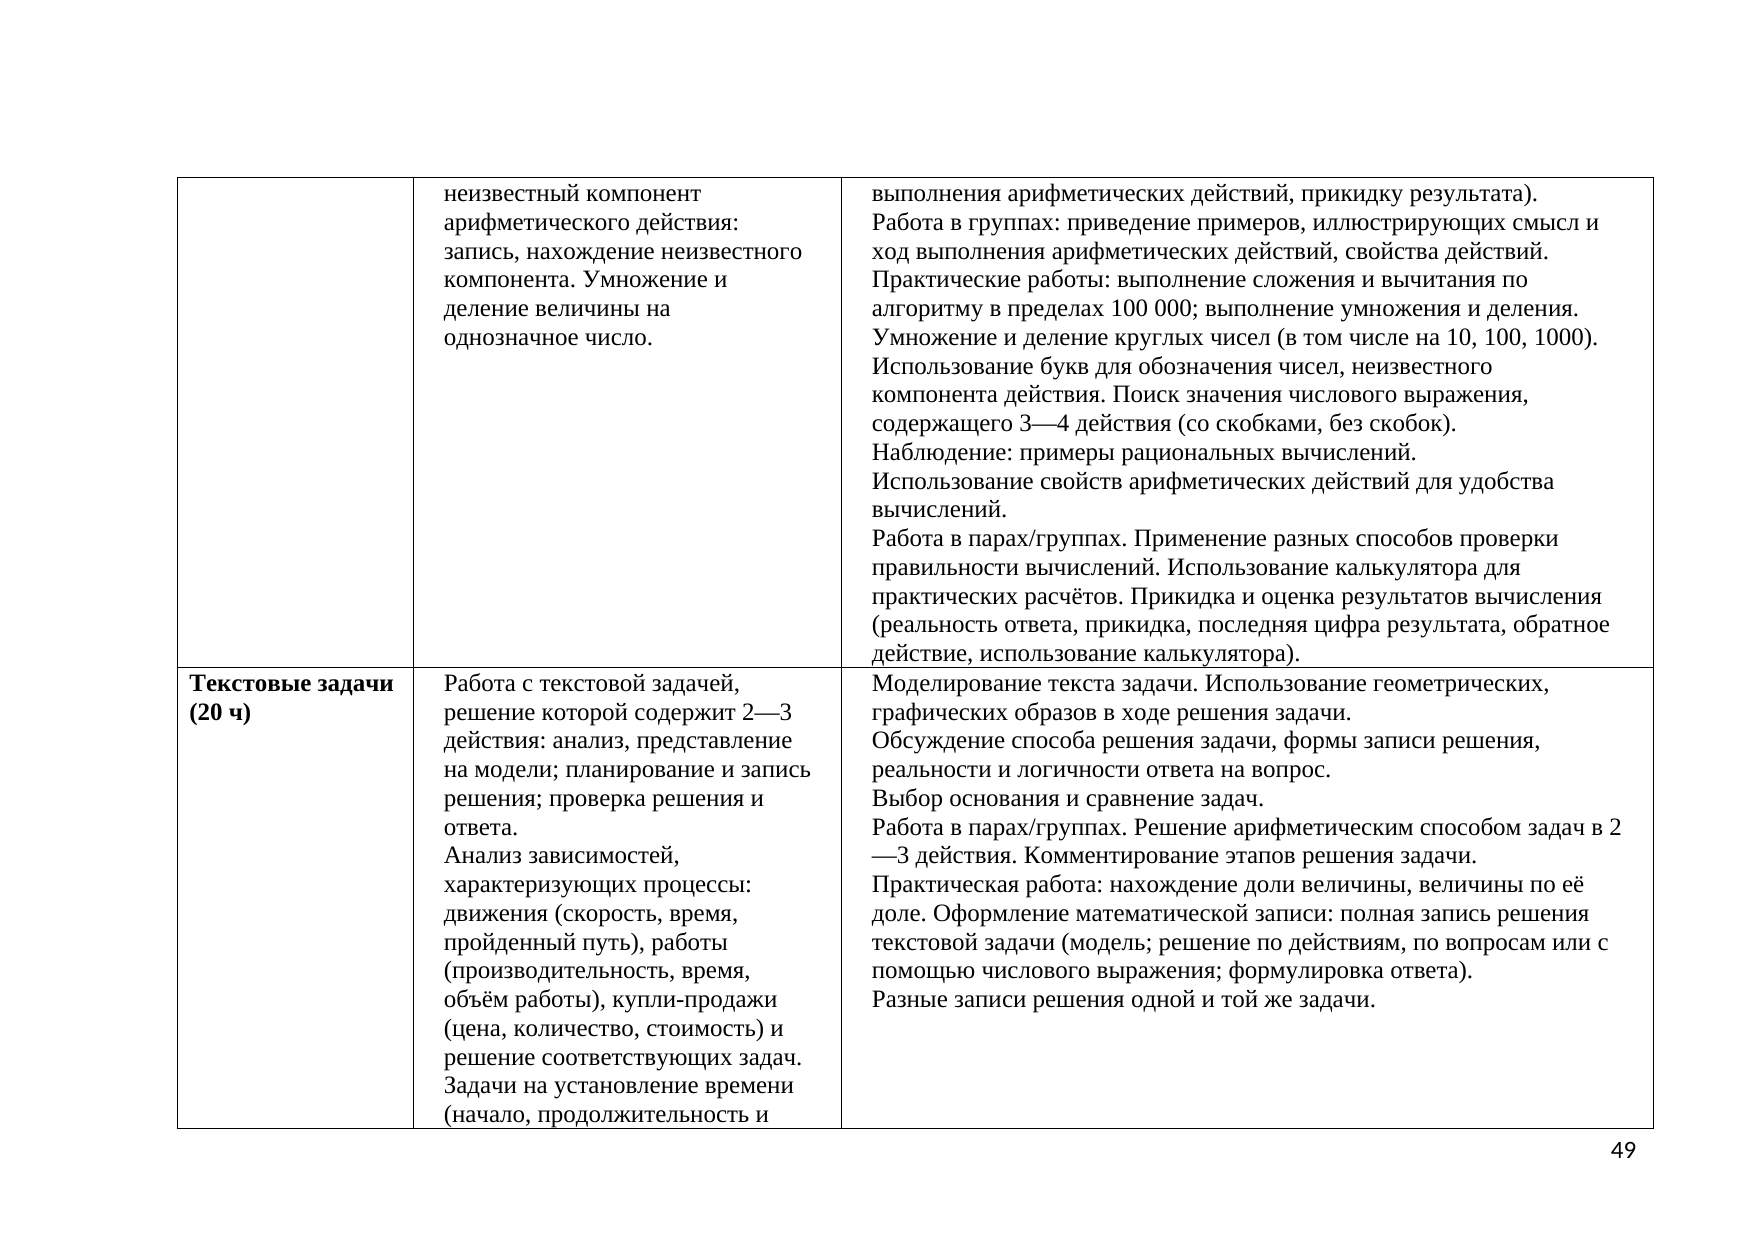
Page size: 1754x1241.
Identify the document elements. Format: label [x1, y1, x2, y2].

table_cell [842, 668, 1653, 1128]
table_cell [414, 178, 841, 667]
table_cell [178, 668, 413, 1128]
table_cell [178, 178, 413, 667]
table_cell [414, 668, 841, 1128]
table_cell [842, 178, 1653, 667]
